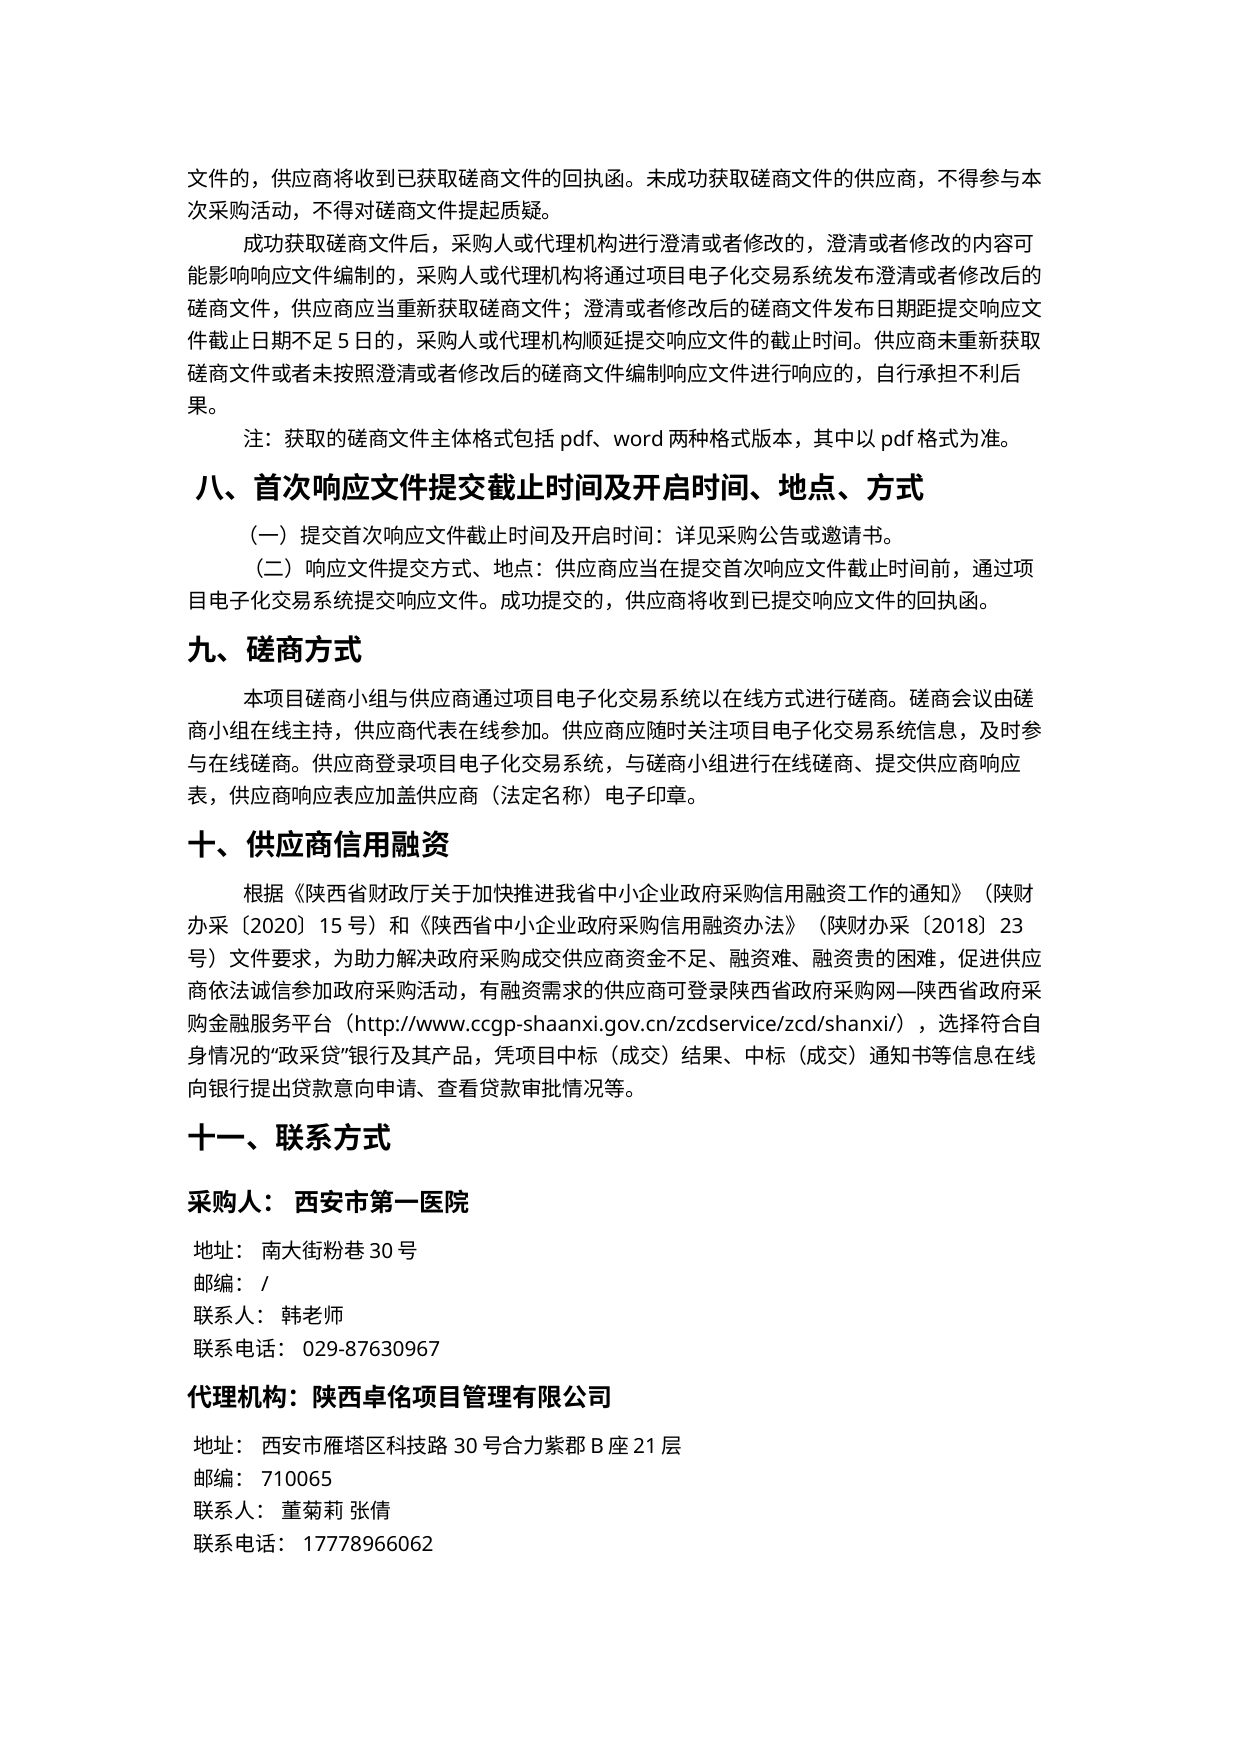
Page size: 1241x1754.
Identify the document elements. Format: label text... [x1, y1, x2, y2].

text 本项目磋商小组与供应商通过项目电子化交易系统以在线方式进行磋商。磋商会议由磋商小组在线主持，供应商代表在线参加。供应商应随时关注项目电子化交易系统信息，及时参与在线磋商。供应商登录项目电子化交易系统，与磋商小组进行在线磋商、提交供应商响应表，供应商响应表应加盖供应商（法定名称）电子印章。 [187, 682, 1053, 812]
text 联系人： 董菊莉 张倩 [187, 1494, 1053, 1527]
text 八、首次响应文件提交截止时间及开启时间、地点、方式 [187, 454, 1053, 519]
text 地址： 西安市雁塔区科技路 30号合力紫郡B座21层 [187, 1429, 1053, 1462]
text （一）提交首次响应文件截止时间及开启时间：详见采购公告或邀请书。 [187, 519, 1053, 552]
text 地址： 南大街粉巷30号 [187, 1234, 1053, 1267]
text 采购人： 西安市第一医院 [187, 1169, 1053, 1234]
text 十、供应商信用融资 [187, 812, 1053, 877]
text 根据《陕西省财政厅关于加快推进我省中小企业政府采购信用融资工作的通知》（陕财办采〔2020〕15 号）和《陕西省中小企业政府采购信用融资办法》（陕财办采〔2018〕23 号）文件要求，为助力解决政府采购成交供应商资金不足、融资难、融资贵的困难，促进供应商依法诚信参加政府采购活动，有融资需求的供应商可登录陕西省政府采购网—陕西省政府采购金融服务平台（http://www.ccgp-shaanxi.gov.cn/zcdservice/zcd/shanxi/），选择符合自身情况的“政采贷”银行及其产品，凭项目中标（成交）结果、中标（成交）通知书等信息在线向银行提出贷款意向申请、查看贷款审批情况等。 [187, 877, 1053, 1104]
text 邮编： 710065 [187, 1462, 1053, 1494]
text （二）响应文件提交方式、地点：供应商应当在提交首次响应文件截止时间前，通过项目电子化交易系统提交响应文件。成功提交的，供应商将收到已提交响应文件的回执函。 [187, 552, 1053, 617]
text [187, 162, 1053, 227]
text 十一、联系方式 [187, 1104, 1053, 1169]
text 九、磋商方式 [187, 617, 1053, 682]
text 注：获取的磋商文件主体格式包括pdf、word两种格式版本，其中以pdf格式为准。 [187, 422, 1053, 454]
text 联系电话： 029-87630967 [187, 1332, 1053, 1364]
text 成功获取磋商文件后，采购人或代理机构进行澄清或者修改的，澄清或者修改的内容可能影响响应文件编制的，采购人或代理机构将通过项目电子化交易系统发布澄清或者修改后的磋商文件，供应商应当重新获取磋商文件；澄清或者修改后的磋商文件发布日期距提交响应文件截止日期不足5日的，采购人或代理机构顺延提交响应文件的截止时间。供应商未重新获取磋商文件或者未按照澄清或者修改后的磋商文件编制响应文件进行响应的，自行承担不利后果。 [187, 227, 1053, 422]
text 联系人： 韩老师 [187, 1299, 1053, 1332]
text 代理机构：陕西卓佲项目管理有限公司 [187, 1364, 1053, 1429]
text 联系电话： 17778966062 [187, 1527, 1053, 1559]
text 邮编： / [187, 1267, 1053, 1299]
